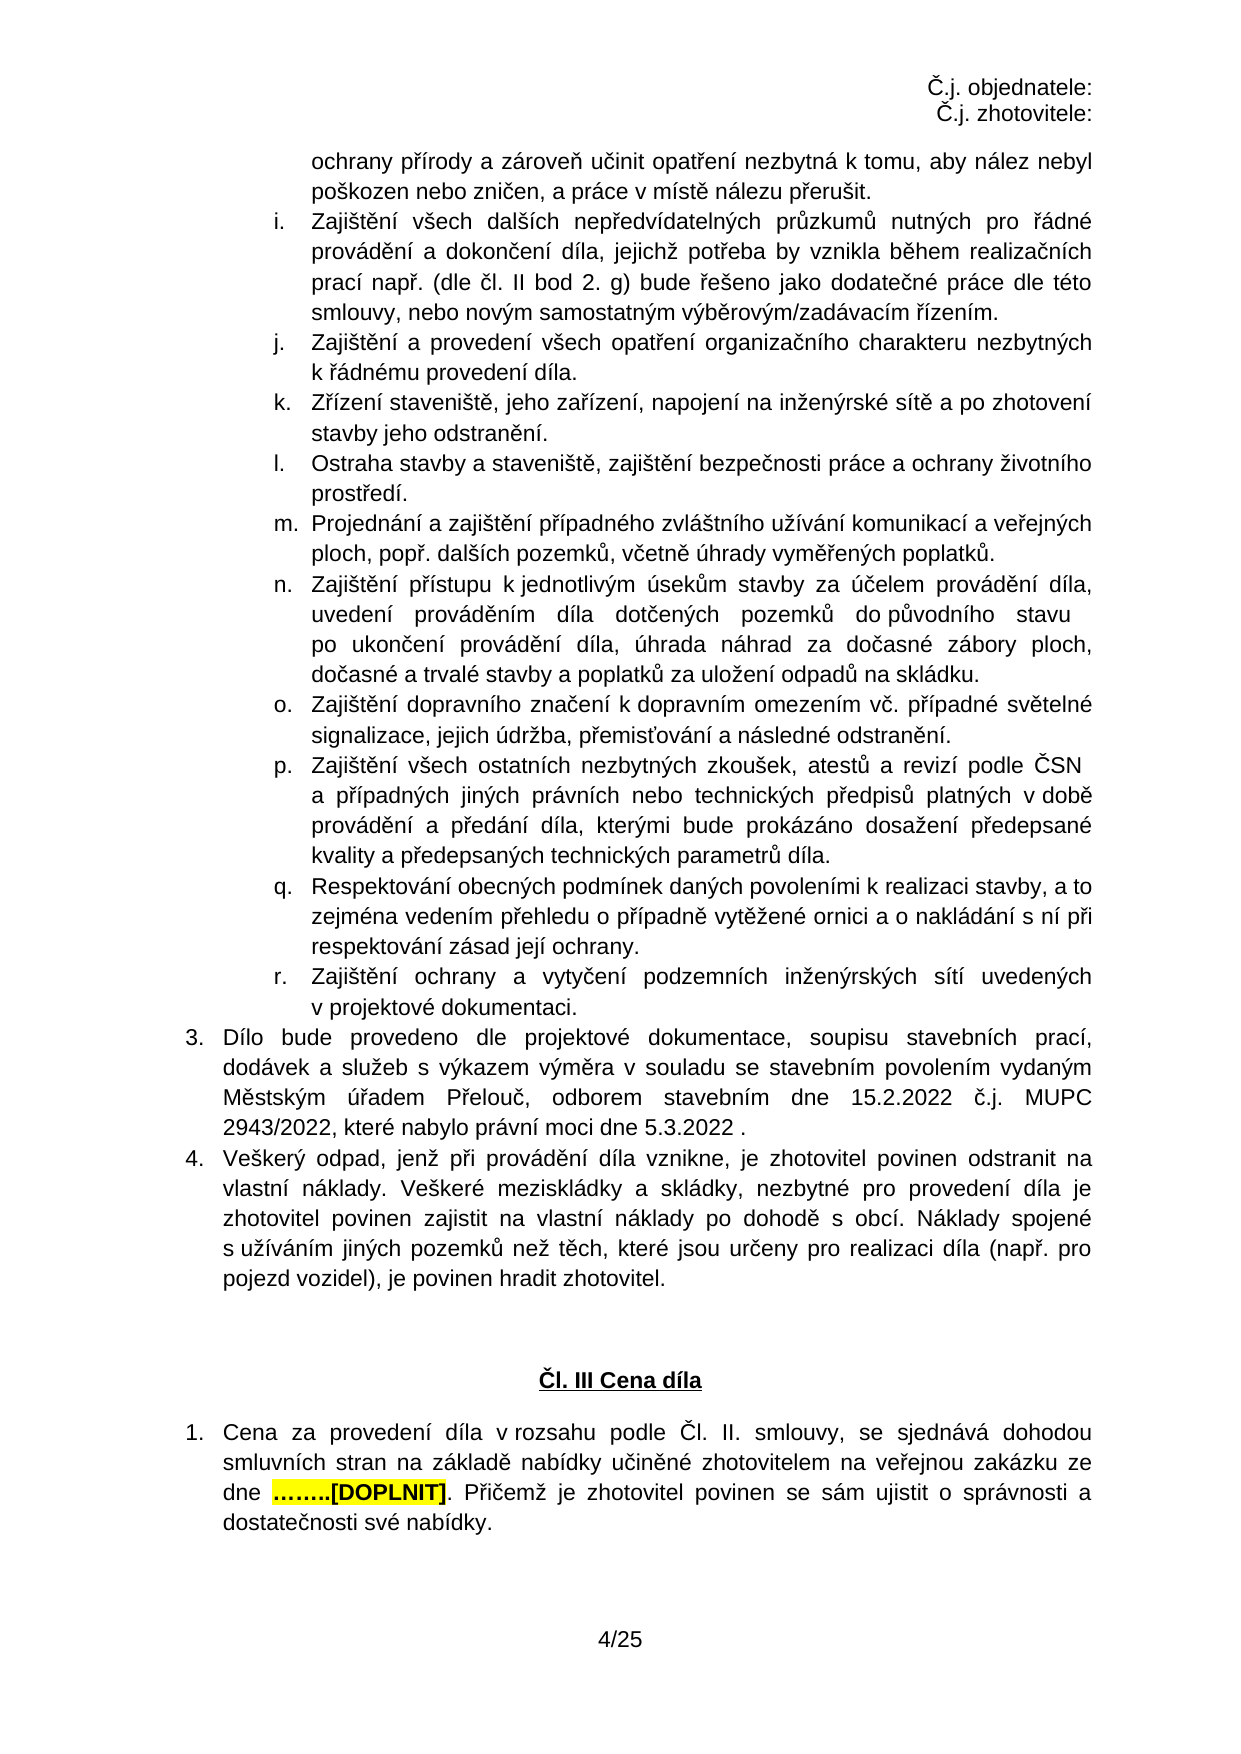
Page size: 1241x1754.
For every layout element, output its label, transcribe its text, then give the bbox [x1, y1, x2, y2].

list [274, 148, 1093, 204]
list Zajištění všech ostatních nezbytných zkoušek, atestů a revizí podle ČSN a případných jiných právních nebo technických předpisů platných v době provádění a předání díla, kterými bude prokázáno dosažení předepsané kvality a předepsaných technických parametrů díla. [274, 752, 1093, 869]
list Zajištění dopravního značení k dopravním omezením vč. případné světelné signalizace, jejich údržba, přemisťování a následné odstranění. [274, 691, 1093, 748]
list Cena za provedení díla v rozsahu podle Čl. II. smlouvy, se sjednává dohodou smluvních stran na základě nabídky učiněné zhotovitelem na veřejnou zakázku ze dne ……..[DOPLNIT]. Přičemž je zhotovitel povinen se sám ujistit o správnosti a dostatečnosti své nabídky. [185, 1418, 1093, 1535]
text Čl. III Cena díla [148, 1367, 1093, 1394]
list Zajištění přístupu k jednotlivým úsekům stavby za účelem provádění díla, uvedení prováděním díla dotčených pozemků do původního stavu po ukončení provádění díla, úhrada náhrad za dočasné zábory ploch, dočasné a trvalé stavby a poplatků za uložení odpadů na skládku. [274, 571, 1093, 687]
list Zajištění všech dalších nepředvídatelných průzkumů nutných pro řádné provádění a dokončení díla, jejichž potřeba by vznikla během realizačních prací např. (dle čl. II bod 2. g) bude řešeno jako dodatečné práce dle této smlouvy, nebo novým samostatným výběrovým/zadávacím řízením. [274, 208, 1093, 325]
list Zajištění a provedení všech opatření organizačního charakteru nezbytných k řádnému provedení díla. [274, 329, 1093, 385]
list Zajištění ochrany a vytyčení podzemních inženýrských sítí uvedených v projektové dokumentaci. [274, 963, 1093, 1020]
list Projednání a zajištění případného zvláštního užívání komunikací a veřejných ploch, popř. dalších pozemků, včetně úhrady vyměřených poplatků. [274, 510, 1093, 567]
list Ostraha stavby a staveniště, zajištění bezpečnosti práce a ochrany životního prostředí. [274, 450, 1093, 506]
list Respektování obecných podmínek daných povoleními k realizaci stavby, a to zejména vedením přehledu o případně vytěžené ornici a o nakládání s ní při respektování zásad její ochrany. [274, 873, 1093, 959]
list Veškerý odpad, jenž při provádění díla vznikne, je zhotovitel povinen odstranit na vlastní náklady. Veškeré meziskládky a skládky, nezbytné pro provedení díla je zhotovitel povinen zajistit na vlastní náklady po dohodě s obcí. Náklady spojené s užíváním jiných pozemků než těch, které jsou určeny pro realizaci díla (např. pro pojezd vozidel), je povinen hradit zhotovitel. [185, 1144, 1093, 1292]
list Dílo bude provedeno dle projektové dokumentace, soupisu stavebních prací, dodávek a služeb s výkazem výměra v souladu se stavebním povolením vydaným Městským úřadem Přelouč, odborem stavebním dne 15.2.2022 č.j. MUPC 2943/2022, které nabylo právní moci dne 5.3.2022 . [185, 1024, 1093, 1141]
list Zřízení staveniště, jeho zařízení, napojení na inženýrské sítě a po zhotovení stavby jeho odstranění. [274, 389, 1093, 446]
